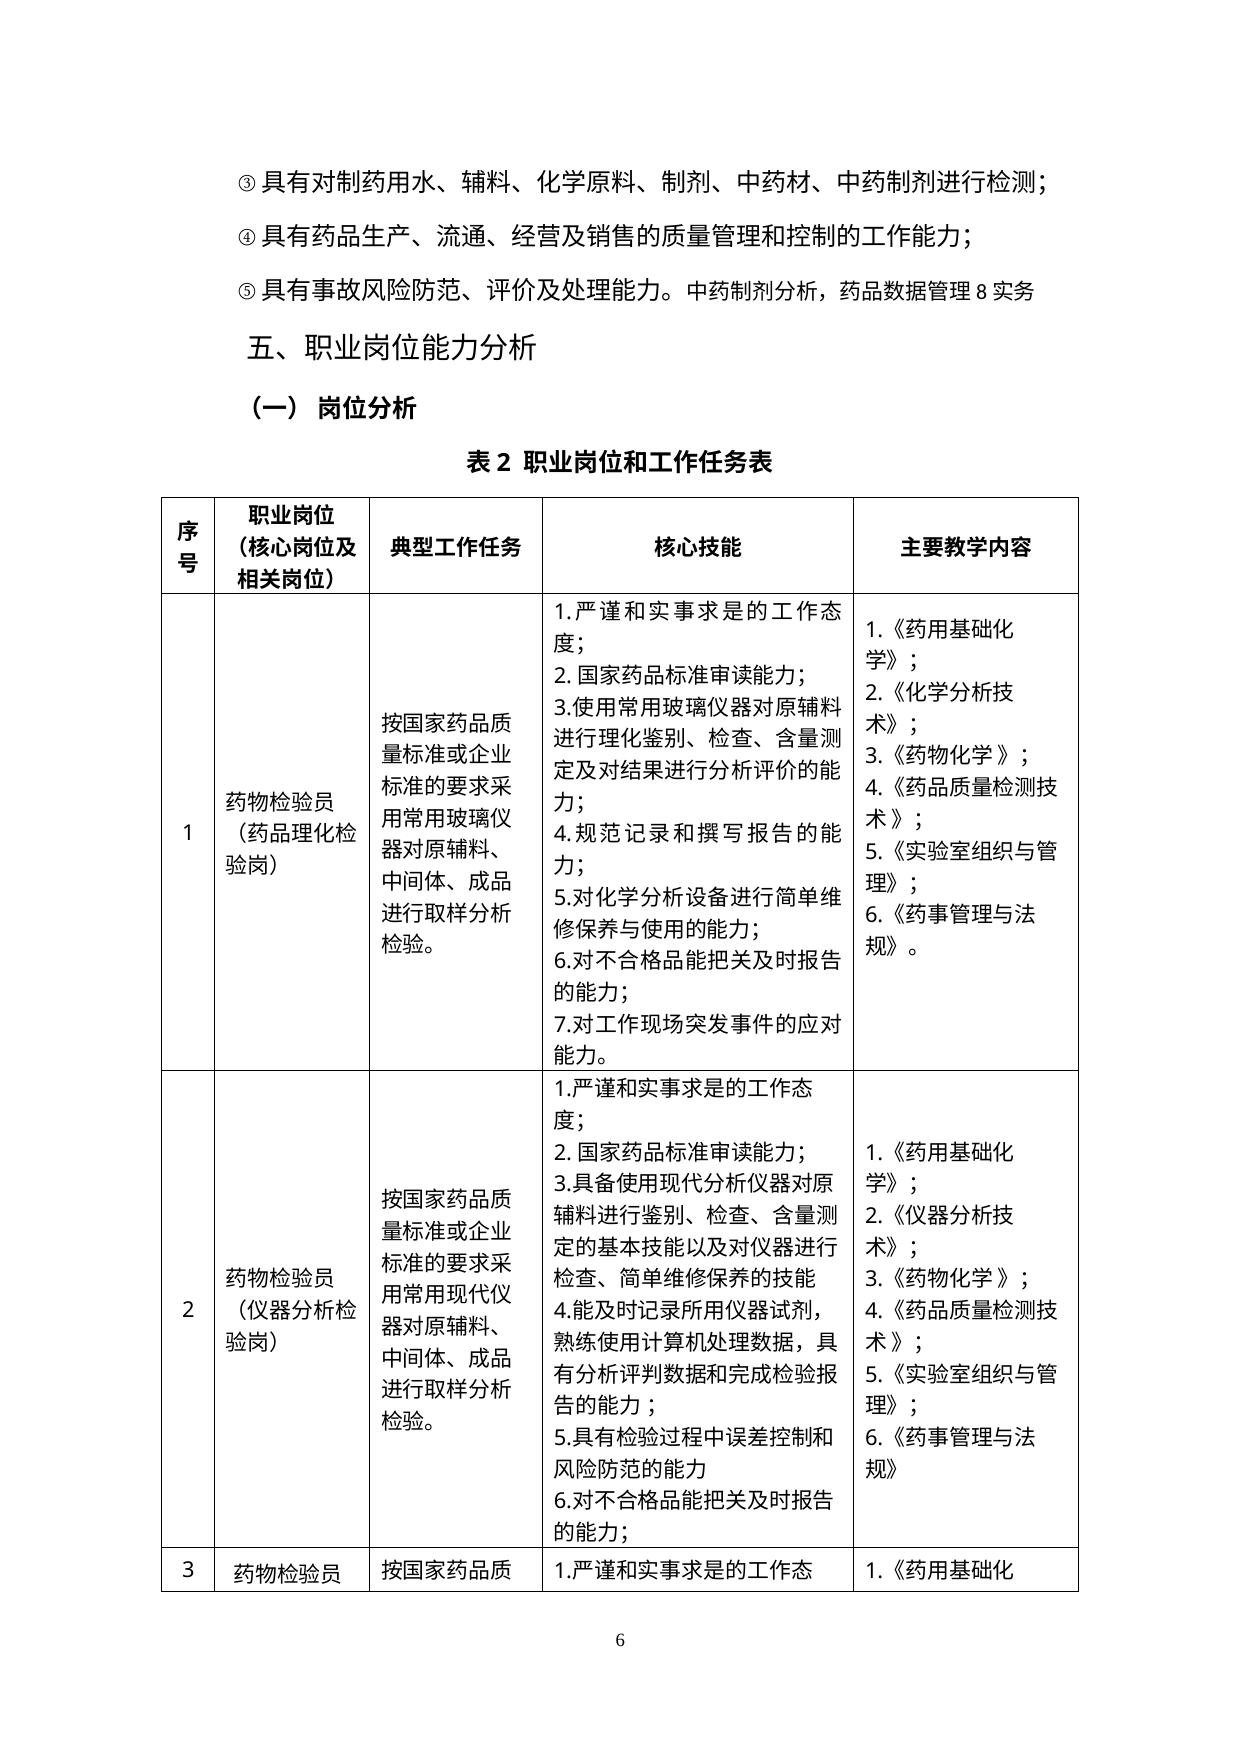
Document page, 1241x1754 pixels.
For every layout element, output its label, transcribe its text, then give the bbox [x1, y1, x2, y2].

table_header 主要教学内容 [854, 498, 1078, 593]
text 五、职业岗位能力分析 [187, 325, 1053, 367]
table_cell 1 [162, 594, 214, 1070]
table_cell 按国家药品质量标准或企业标准的要求对药品进行无菌 检查、微生物限度检查。 [370, 1548, 542, 1591]
table_cell 1.《药用基础化学》； 2.《化学分析技术》； 3.《药物化学 》； 4.《药品质量检测技术 》； 5.《实验室组织与管理》； 6.《药事管理与法规》。 [854, 594, 1078, 1070]
text ③具有对制药用水、辅料、化学原料、制剂、中药材、中药制剂进行检测； [187, 162, 1053, 198]
table_header 核心技能 [543, 498, 853, 593]
table_cell 2 [162, 1071, 214, 1547]
table_cell 药物检验员（仪器分析检验岗） [215, 1071, 369, 1547]
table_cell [854, 1548, 1078, 1591]
list 岗位分析 [238, 388, 1053, 425]
table_cell 药物检验员（药品微生 物检验岗） [215, 1548, 369, 1591]
table_header 序号 [162, 498, 214, 593]
table_cell 1.严谨和实事求是的工作态度； 2. 国家药品标准审读能力； 3.使用常用玻璃仪器对原辅料进行理化鉴别、检查、含量测定及对结果进行分析评价的能力； 4.规范记录和撰写报告的能力； 5.对化学分析设备进行简单维修保养与使用的能力； 6.对不合格品能把关及时报告的能力； 7.对工作现场突发事件的应对能力。 [543, 594, 853, 1070]
table_cell 按国家药品质量标准或企业标准的要求采用常用玻璃仪 器对原辅料、中间体、成品进行取样分析检验。 [370, 594, 542, 1070]
table_header 典型工作任务 [370, 498, 542, 593]
table_cell 1.严谨和实事求是的工作态度； 2. 国家药品标准审读能力； 3.具备使用现代分析仪器对原辅料进行鉴别、检查、含量测定的基本技能以及对仪器进行检查、简单维修保养的技能 4.能及时记录所用仪器试剂，熟练使用计算机处理数据，具有分析评判数据和完成检验报告的能力 ； 5.具有检验过程中误差控制和风险防范的能力 6.对不合格品能把关及时报告的能力； [543, 1071, 853, 1547]
text ⑤具有事故风险防范、评价及处理能力。中药制剂分析，药品数据管理 8 实务 [187, 271, 1053, 307]
text ④具有药品生产、流通、经营及销售的质量管理和控制的工作能力； [187, 216, 1053, 253]
table_cell 3 [162, 1548, 214, 1591]
table_cell 药物检验员（药品理化检验岗） [215, 594, 369, 1070]
text 表2 职业岗位和工作任务表 [187, 443, 1053, 479]
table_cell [543, 1548, 853, 1591]
table_cell 按国家药品质量标准或企业标准的要求采用常用现代仪 器对原辅料、中间体、成品进行取样分析检验。 [370, 1071, 542, 1547]
table_cell 1.《药用基础化学》； 2.《仪器分析技术》； 3.《药物化学 》； 4.《药品质量检测技术 》； 5.《实验室组织与管理》； 6.《药事管理与法规》 [854, 1071, 1078, 1547]
table_header 职业岗位 （核心岗位及相关岗位） [215, 498, 369, 593]
